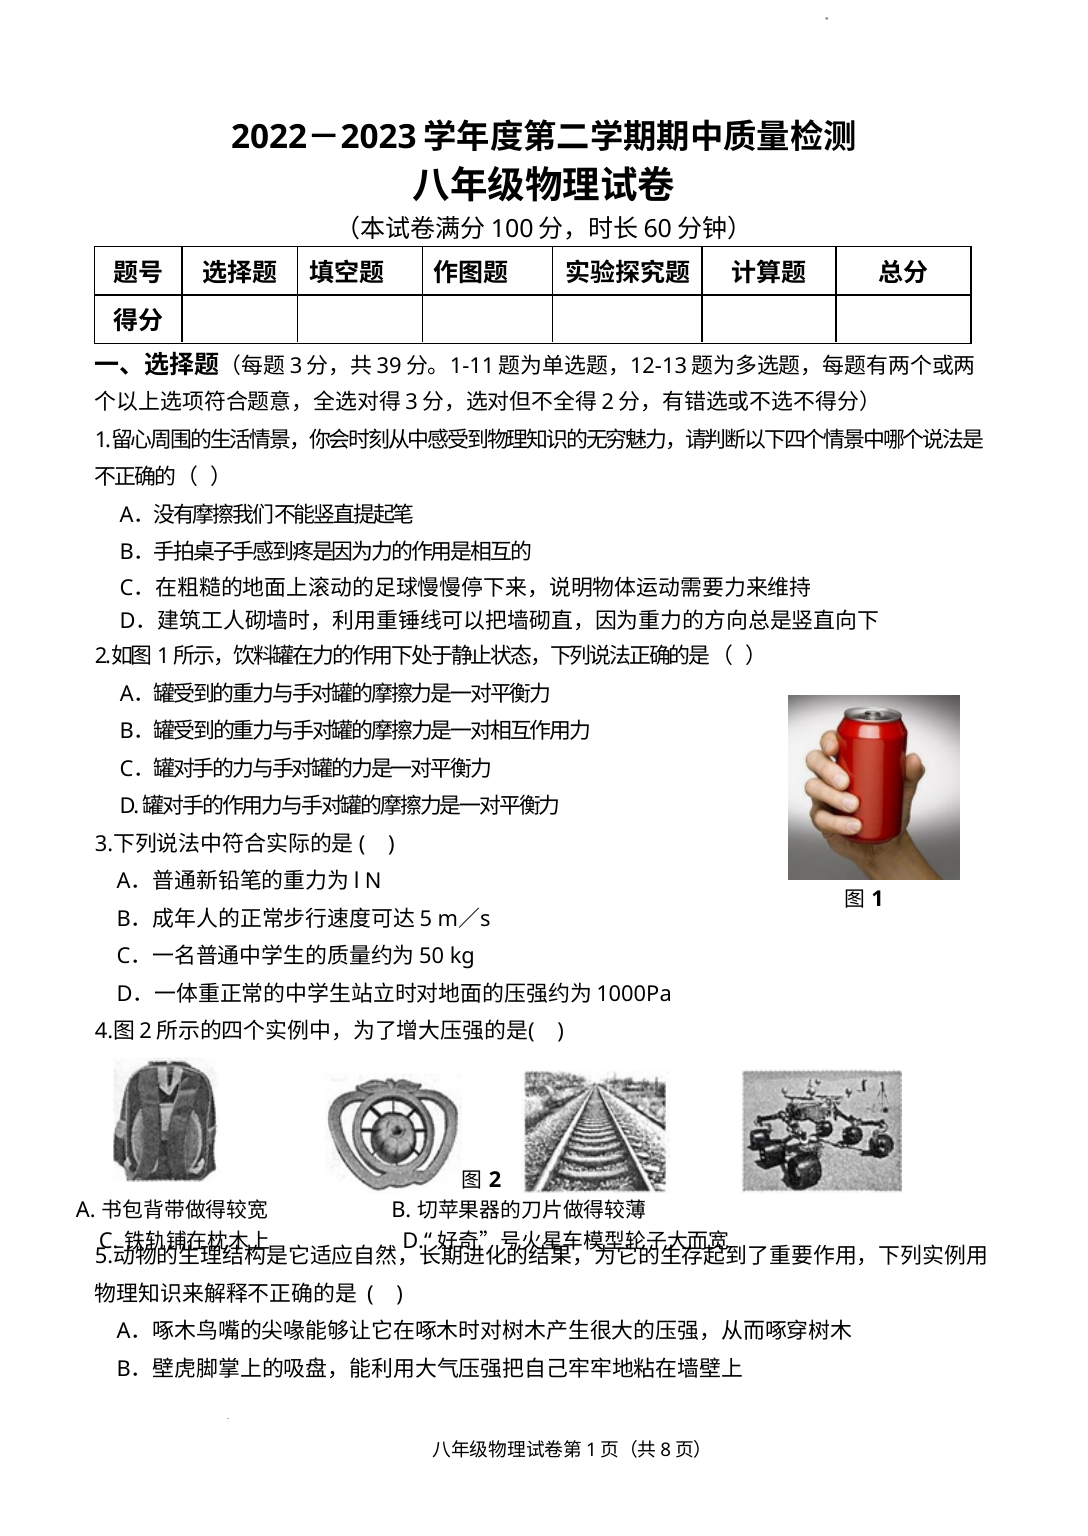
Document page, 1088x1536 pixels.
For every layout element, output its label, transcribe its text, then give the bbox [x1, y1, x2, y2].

text B．壁虎脚掌上的吸盘，能利用大气压强把自己牢牢地粘在墙壁上 [94, 1348, 993, 1386]
text D．一体重正常的中学生站立时对地面的压强约为1000Pa [94, 973, 993, 1011]
text A．没有摩擦我们不能竖直提起笔 [94, 494, 993, 531]
picture [521, 1067, 670, 1193]
table_header 填空题 [298, 247, 422, 294]
text 3.下列说法中符合实际的是 ( ) [94, 823, 993, 861]
table_header 实验探究题 [553, 247, 701, 294]
table_cell [183, 296, 297, 342]
table_cell [703, 296, 835, 342]
picture [741, 1067, 902, 1193]
table_cell [298, 296, 422, 342]
text C．在粗糙的地面上滚动的足球慢慢停下来，说明物体运动需要力来维持 [94, 569, 993, 602]
table_cell [553, 296, 701, 342]
text 2022－2023学年度第二学期期中质量检测 [94, 108, 993, 158]
picture [323, 1071, 462, 1193]
text 2.如图1所示，饮料罐在力的作用下处于静止状态，下列说法正确的是 （ ） [94, 636, 993, 673]
text A．罐受到的重力与手对罐的摩擦力是一对平衡力 [94, 673, 993, 711]
table_header 题号 [95, 247, 181, 294]
text （本试卷满分100分，时长60分钟） [94, 208, 993, 246]
text 1.留心周围的生活情景，你会时刻从中感受到物理知识的无穷魅力，请判断以下四个情景中哪个说法是不正确的 （ ） [94, 419, 993, 494]
table_header 总分 [837, 247, 970, 294]
text A．普通新铅笔的重力为l N [94, 861, 993, 898]
text B．成年人的正常步行速度可达5 m／s [94, 898, 993, 936]
text D. 罐对手的作用力与手对罐的摩擦力是一对平衡力 [94, 786, 993, 823]
table_header 作图题 [423, 247, 552, 294]
text A．啄木鸟嘴的尖喙能够让它在啄木时对树木产生很大的压强，从而啄穿树木 [94, 1311, 993, 1348]
text C．一名普通中学生的质量约为50 kg [94, 936, 993, 973]
text 4.图2所示的四个实例中，为了增大压强的是( ) [94, 1011, 993, 1048]
text B．手拍桌子手感到疼是因为力的作用是相互的 [94, 531, 993, 569]
text C．罐对手的力与手对罐的力是一对平衡力 [94, 748, 993, 786]
text 5.动物的生理结构是它适应自然，长期进化的结果，为它的生存起到了重要作用，下列实例用物理知识来解释不正确的是 ( ) [94, 1236, 993, 1311]
text 八年级物理试卷 [94, 158, 993, 208]
text D．建筑工人砌墙时，利用重锤线可以把墙砌直，因为重力的方向总是竖直向下 [94, 602, 993, 636]
text 一、选择题（每题3分，共39分。1-11题为单选题，12-13题为多选题，每题有两个或两个以上选项符合题意，全选对得3分，选对但不全得2分，有错选或不选不得分） [94, 344, 993, 419]
table_cell [423, 296, 552, 342]
picture [111, 1055, 220, 1182]
text B．罐受到的重力与手对罐的摩擦力是一对相互作用力 [94, 711, 993, 748]
table_header 计算题 [703, 247, 835, 294]
table_header 选择题 [183, 247, 297, 294]
table_cell 得分 [95, 296, 181, 342]
table_cell [837, 296, 970, 342]
